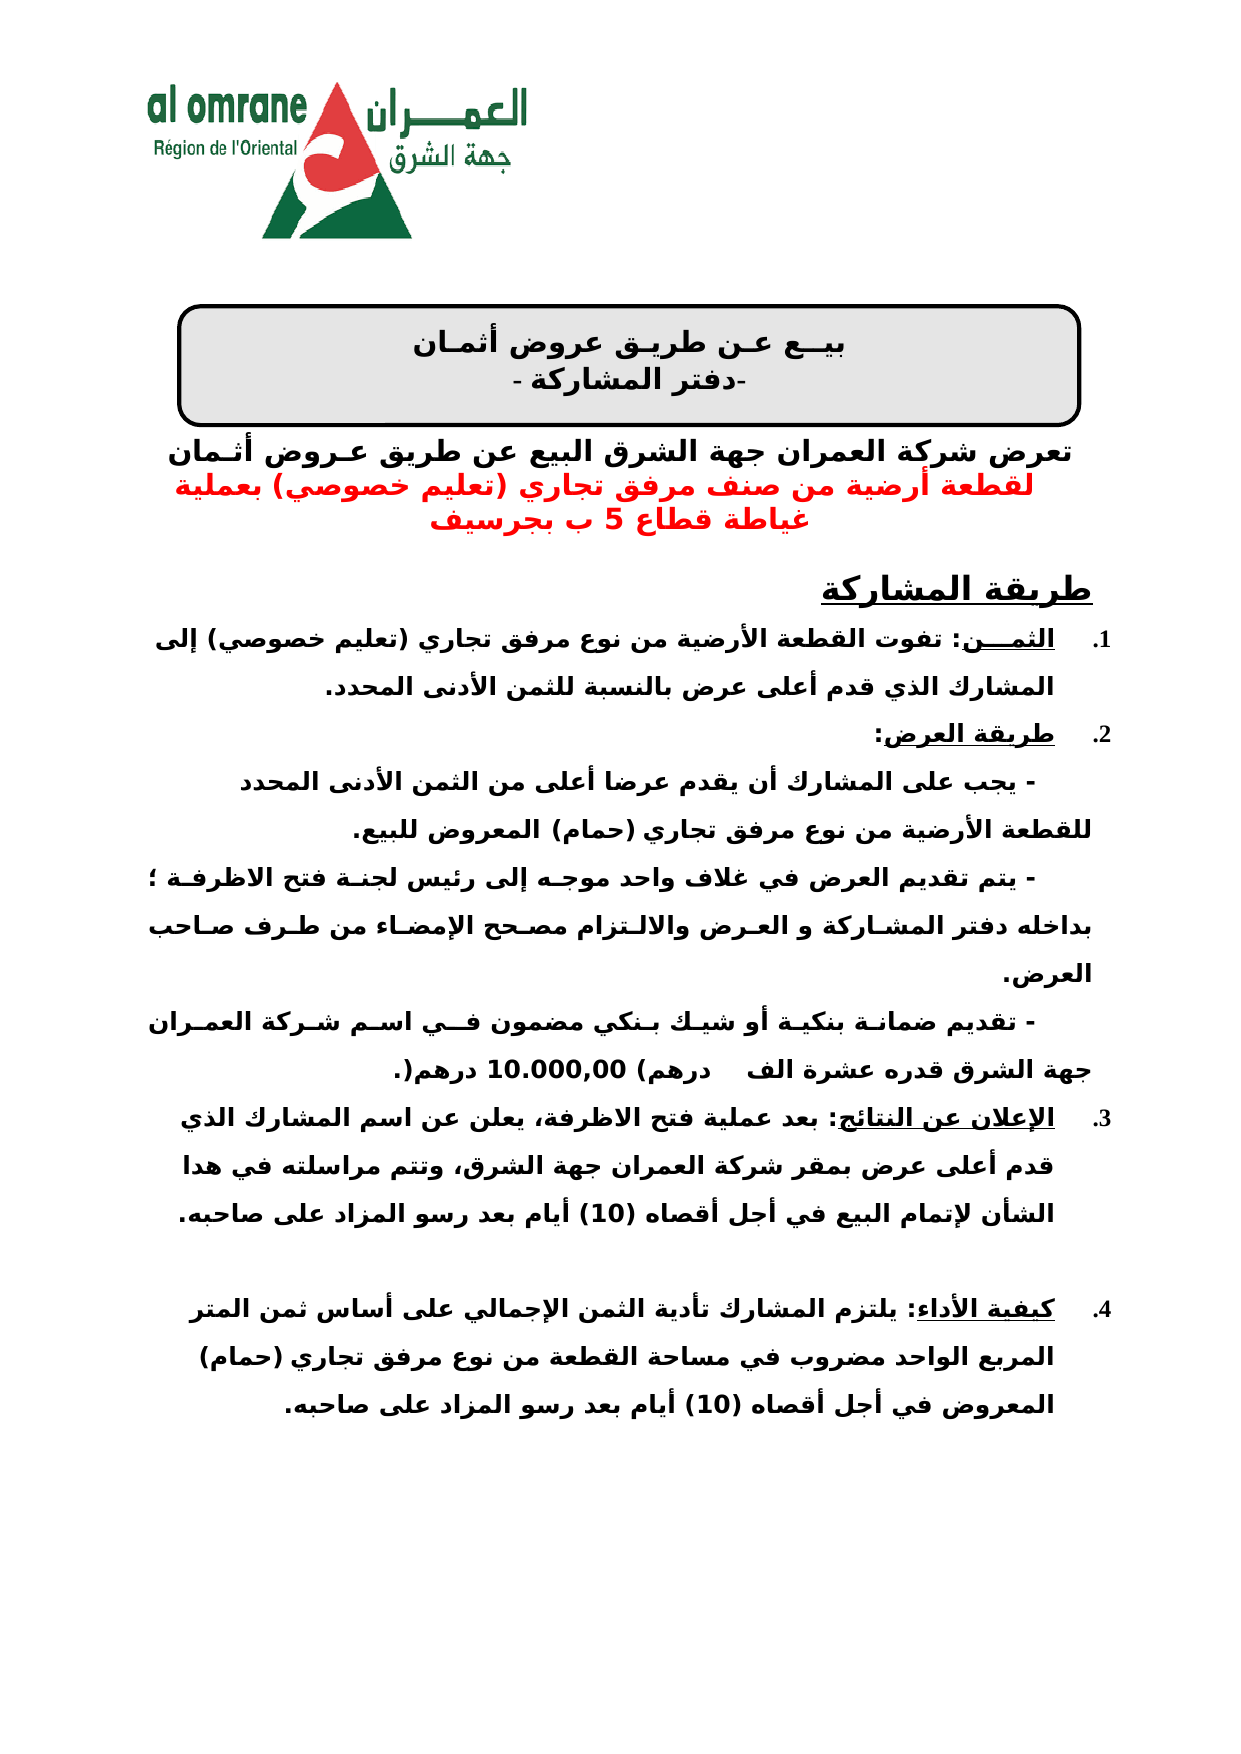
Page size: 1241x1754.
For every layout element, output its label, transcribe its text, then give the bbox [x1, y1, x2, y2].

text لقطعة أرضية من صنف مرفق تجاري (تعليم خصوصي) بعملية غياطة قطاع 5 ب بجرسيف [148, 468, 1092, 536]
text - يجب على المشارك أن يقدم عرضا أعلى من الثمن الأدنى المحدد للقطعة الأرضية من نوع مرفق تجاري (حمام) المعروض للبيع. [148, 752, 1092, 848]
list الإعلان عن النتائج: بعد عملية فتح الاظرفة، يعلن عن اسم المشارك الذي قدم أعلى عرض بمقر شركة العمران جهة الشرق، وتتم مراسلته في هدا الشأن لإتمام البيع في أجل أقصاه (10) أيام بعد رسو المزاد على صاحبه. [148, 1088, 1092, 1232]
list طريقة العرض: [148, 704, 1092, 752]
text - يتم تقديم العرض في غلاف واحد موجه إلى رئيس لجنة فتح الاظرفة ؛ بداخله دفتر المشاركة و العرض والالتزام مصحح الإمضاء من طرف صاحب العرض. [148, 848, 1092, 992]
text - تقديم ضمانـة بنكيـة أو شيـك بـنكي مضمون فـي اسم شركة العمران جهة الشرق قدره عشرة الف درهم) 10.000,00 درهم(. [148, 992, 1092, 1088]
list كيفية الأداء: يلتزم المشارك تأدية الثمن الإجمالي على أساس ثمن المتر المربع الواحد مضروب في مساحة القطعة من نوع مرفق تجاري (حمام) المعروض في أجل أقصاه (10) أيام بعد رسو المزاد على صاحبه. [148, 1279, 1092, 1423]
list الثمـــن: تفوت القطعة الأرضية من نوع مرفق تجاري (تعليم خصوصي) إلى المشارك الذي قدم أعلى عرض بالنسبة للثمن الأدنى المحدد. [148, 609, 1092, 704]
text طريقة المشاركة [148, 570, 1092, 609]
text تعرض شركة العمران جهة الشرق البيع عن طريق عـروض أثـمان [148, 434, 1092, 468]
picture [143, 82, 530, 241]
